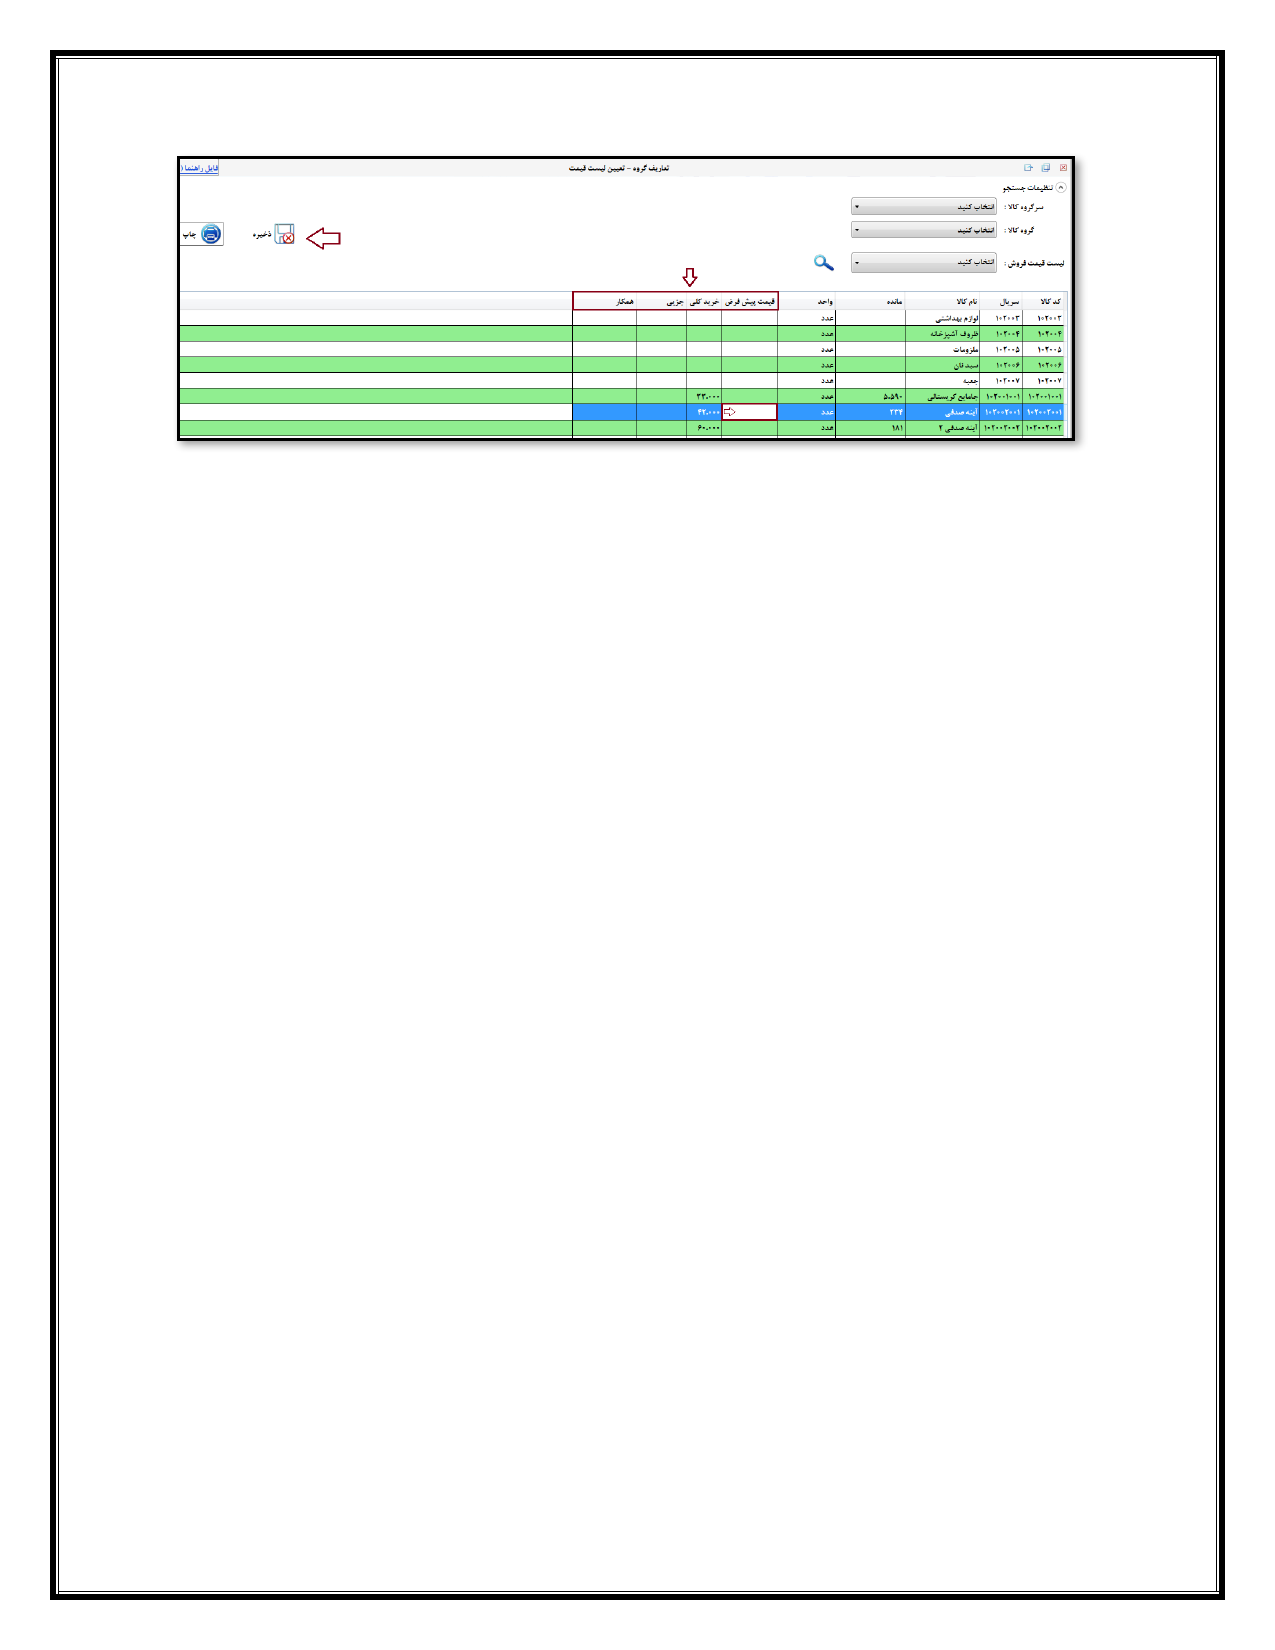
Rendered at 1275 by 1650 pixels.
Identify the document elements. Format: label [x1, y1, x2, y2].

picture [180, 159, 1072, 438]
